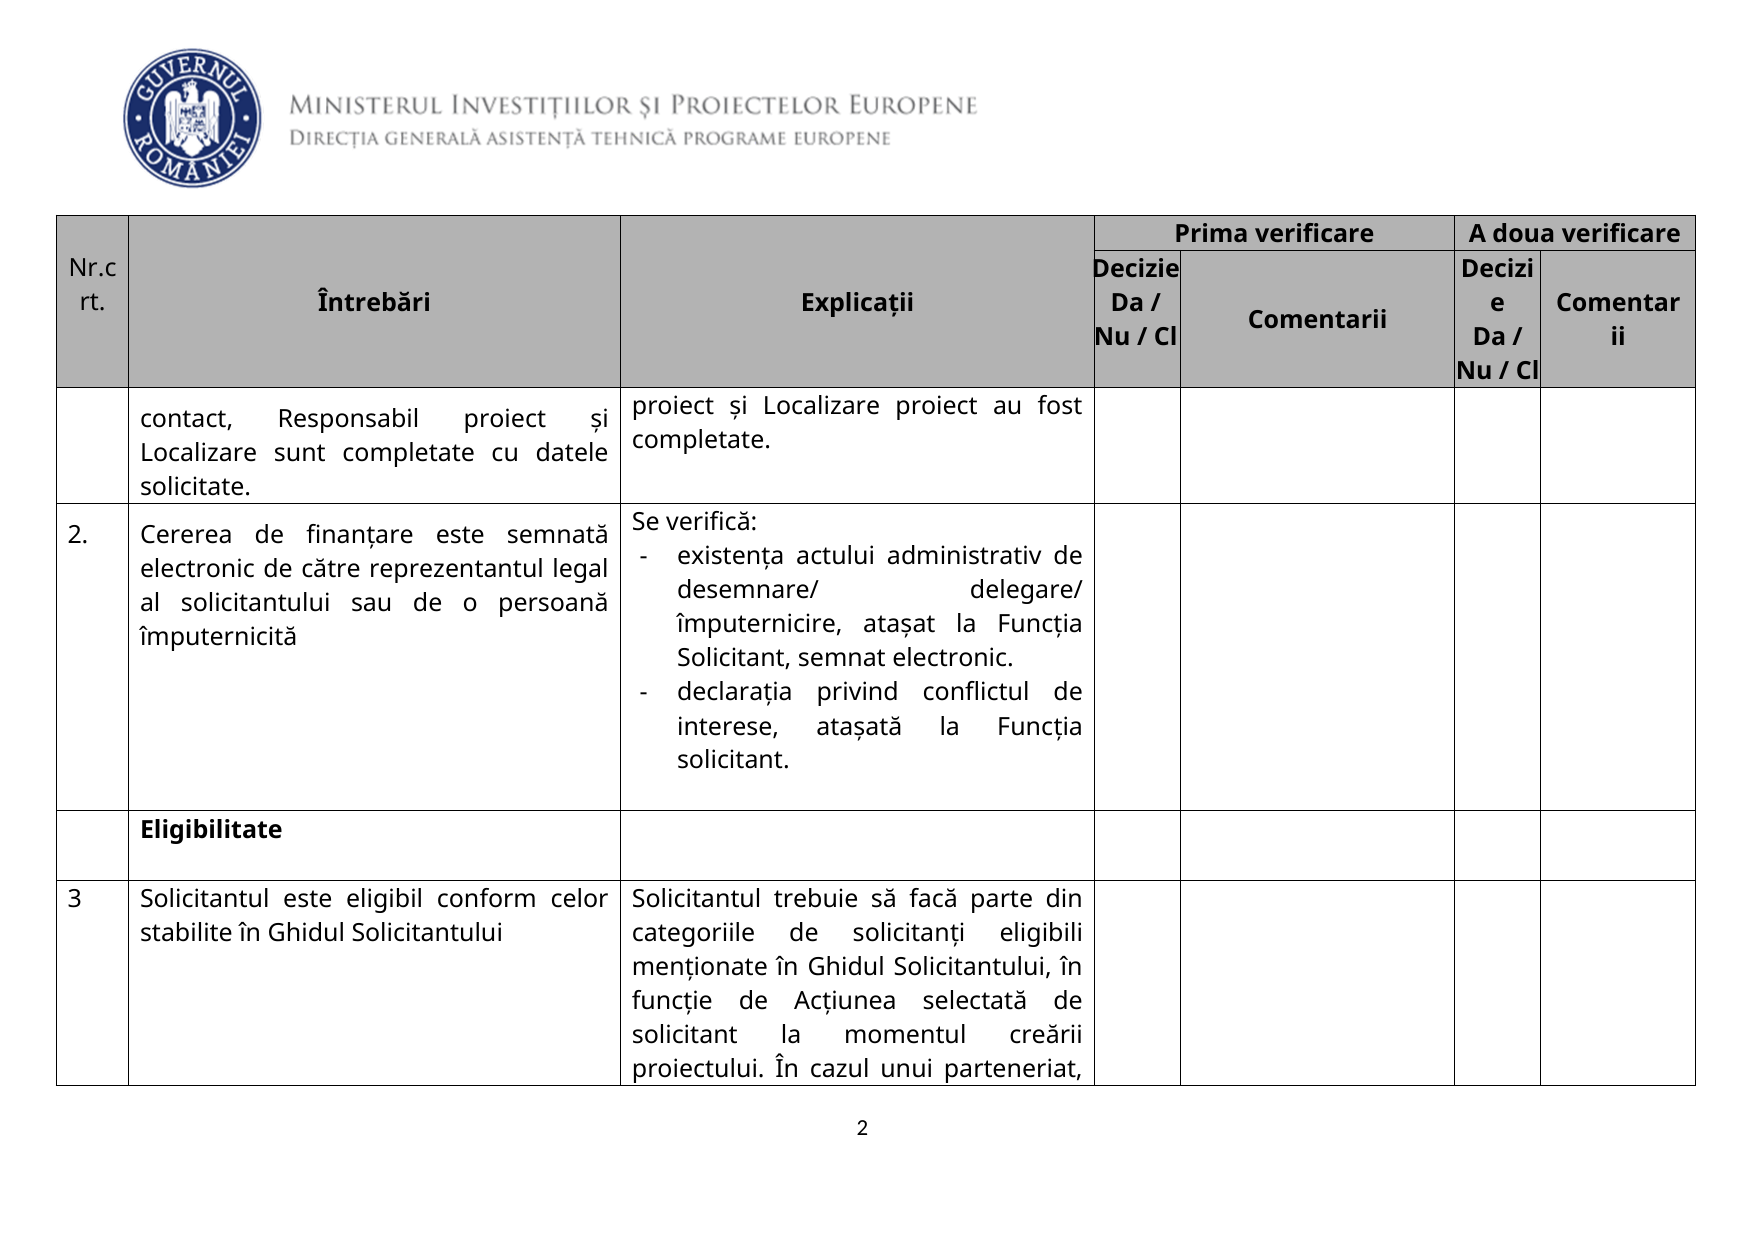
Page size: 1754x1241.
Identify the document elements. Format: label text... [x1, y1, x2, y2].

table_cell [1455, 811, 1540, 879]
table_cell 1. [57, 388, 128, 503]
table_cell [1455, 881, 1540, 1085]
table_cell [1541, 881, 1695, 1085]
table_cell 3 [57, 881, 128, 1085]
table_cell [1455, 388, 1540, 503]
table_cell Decizie Da / Nu / Cl [1095, 251, 1180, 387]
table_cell [1181, 811, 1454, 879]
table_cell [1181, 504, 1454, 810]
table_cell [1181, 881, 1454, 1085]
table_cell Decizie Da / Nu / Cl [1455, 251, 1540, 387]
table_header Prima verificare [1095, 216, 1454, 250]
table_cell Se verifică dacă câmpurile obligatorii Persoana de contact, Responsabil proiect și Localizare proiect au fost completate. [621, 388, 1094, 503]
table_cell Se verifică: existenţa actului administrativ de desemnare/ delegare/ împuternicire, ataşat la Funcția Solicitant, semnat electronic. declarația privind conflictul de interese, atașată la Funcția solicitant. [621, 504, 1094, 810]
table_cell [1181, 388, 1454, 503]
table_cell Comentarii [1181, 251, 1454, 387]
table_cell [57, 811, 128, 879]
table_cell Comentarii [1541, 251, 1695, 387]
table_header Explicații [621, 216, 1094, 387]
table_cell Solicitantul trebuie să facă parte din categoriile de solicitanți eligibili menţionate în Ghidul Solicitantului, în funcție de Acțiunea selectată de solicitant la momentul creării proiectului. În cazul unui parteneriat, se verifică și ca partenerul/partenerii să fie din categoria unităților administrativ – teritoriale/partenerilor, conform Ghidului Solicitantului. [621, 881, 1094, 1085]
table_cell [1541, 811, 1695, 879]
table_cell 2. [57, 504, 128, 810]
picture [118, 43, 1123, 190]
table_cell [1095, 388, 1180, 503]
table_cell Solicitantul este eligibil conform celor stabilite în Ghidul Solicitantului [129, 881, 620, 1085]
table_cell [1095, 811, 1180, 879]
table_cell [1541, 388, 1695, 503]
table_cell [1541, 504, 1695, 810]
table_cell [1455, 504, 1540, 810]
table_header Nr.crt. [57, 216, 128, 387]
table_header Întrebări [129, 216, 620, 387]
table_cell Câmpurile din CF, respectiv Persoană contact, Responsabil proiect și Localizare sunt completate cu datele solicitate. [129, 388, 620, 503]
table_cell [1095, 504, 1180, 810]
table_cell [621, 811, 1094, 879]
table_cell Eligibilitate [129, 811, 620, 879]
table_cell Cererea de finanţare este semnată electronic de către reprezentantul legal al solicitantului sau de o persoană împuternicită [129, 504, 620, 810]
table_cell [1095, 881, 1180, 1085]
table_header A doua verificare [1455, 216, 1695, 250]
